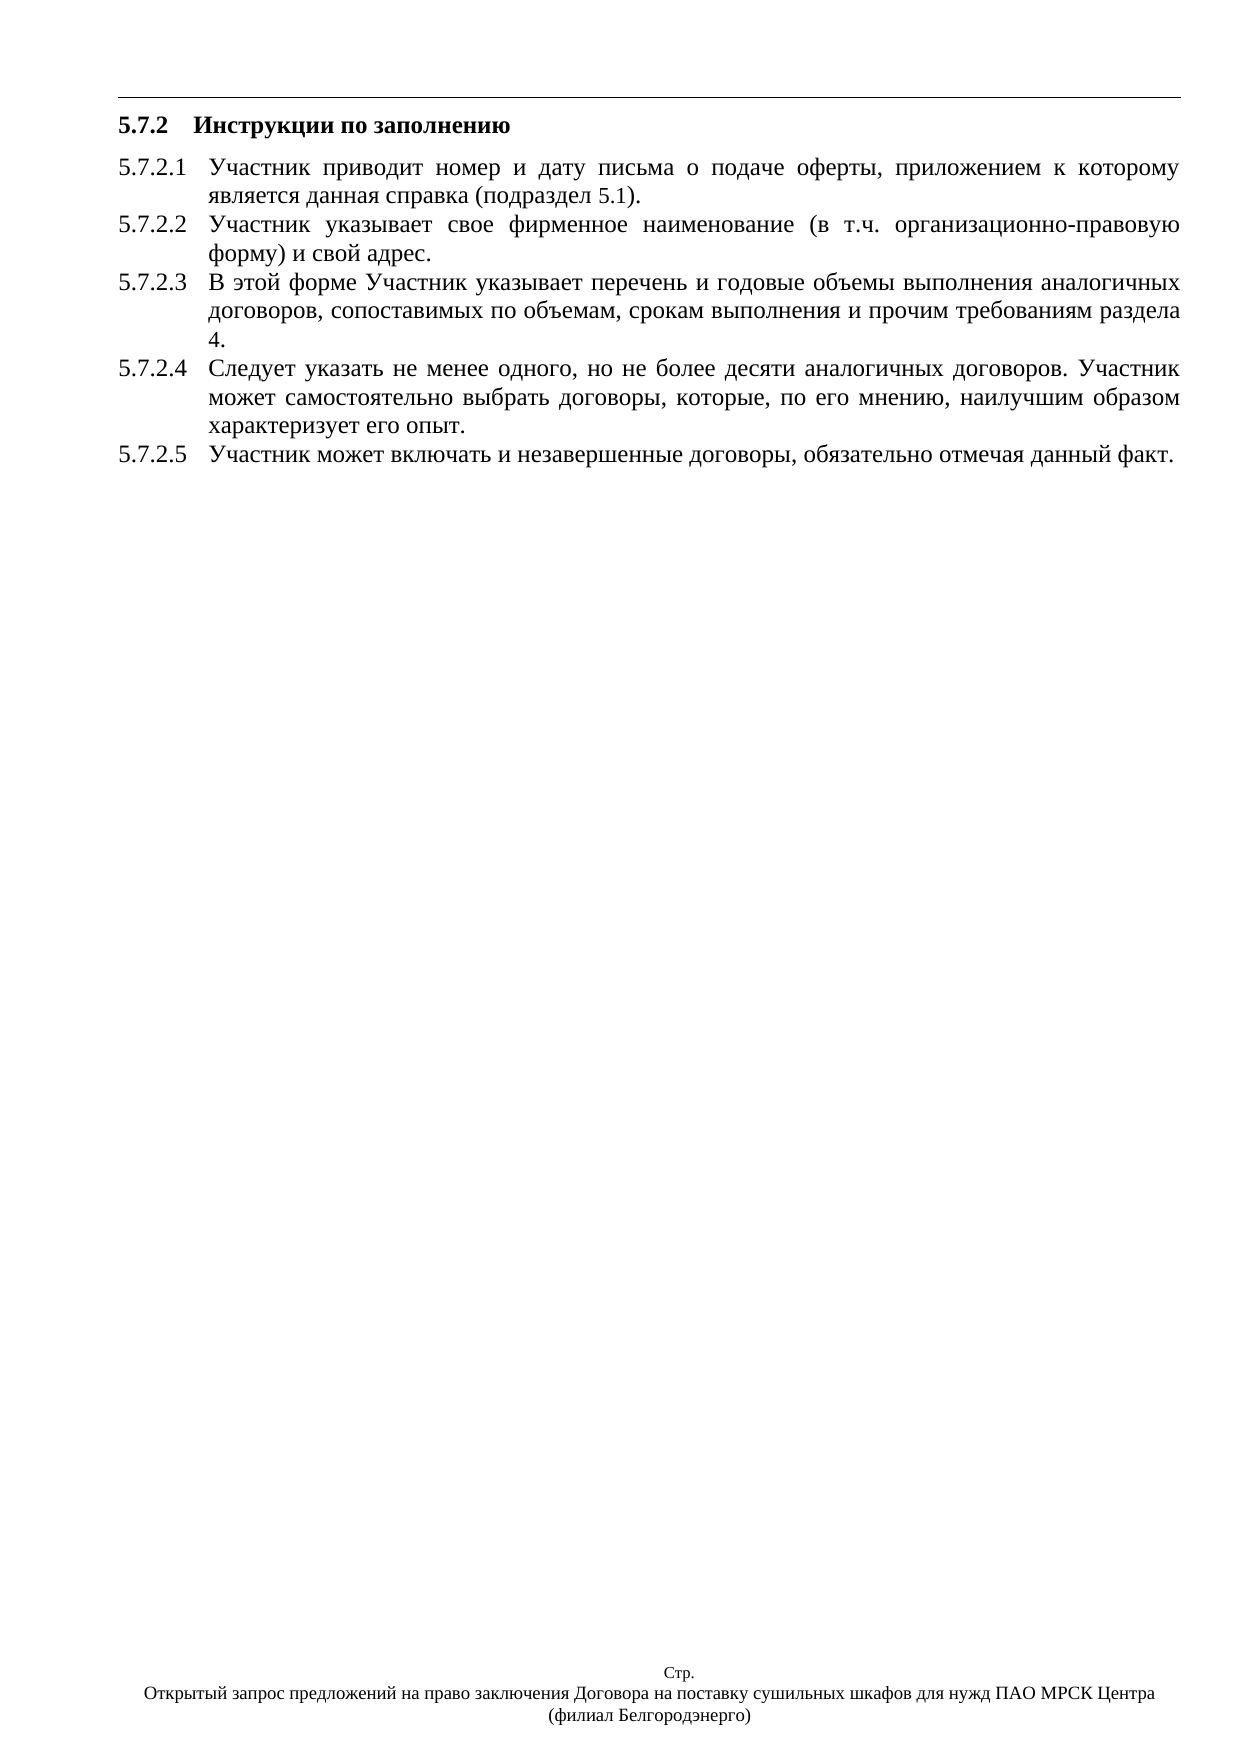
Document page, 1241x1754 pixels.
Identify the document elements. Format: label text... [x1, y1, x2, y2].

subtitle Инструкции по заполнению [118, 111, 1181, 139]
list Следует указать не менее одного, но не более десяти аналогичных договоров. Участник может самостоятельно выбрать договоры, которые, по его мнению, наилучшим образом характеризует его опыт. [118, 353, 1181, 439]
list Участник может включать и незавершенные договоры, обязательно отмечая данный факт. [118, 439, 1181, 468]
list Участник приводит номер и дату письма о подаче оферты, приложением к которому является данная справка (подраздел 5.1). [118, 152, 1181, 209]
list В этой форме Участник указывает перечень и годовые объемы выполнения аналогичных договоров, сопоставимых по объемам, срокам выполнения и прочим требованиям раздела 4. [118, 267, 1181, 353]
list Участник указывает свое фирменное наименование (в т.ч. организационно-правовую форму) и свой адрес. [118, 209, 1181, 267]
